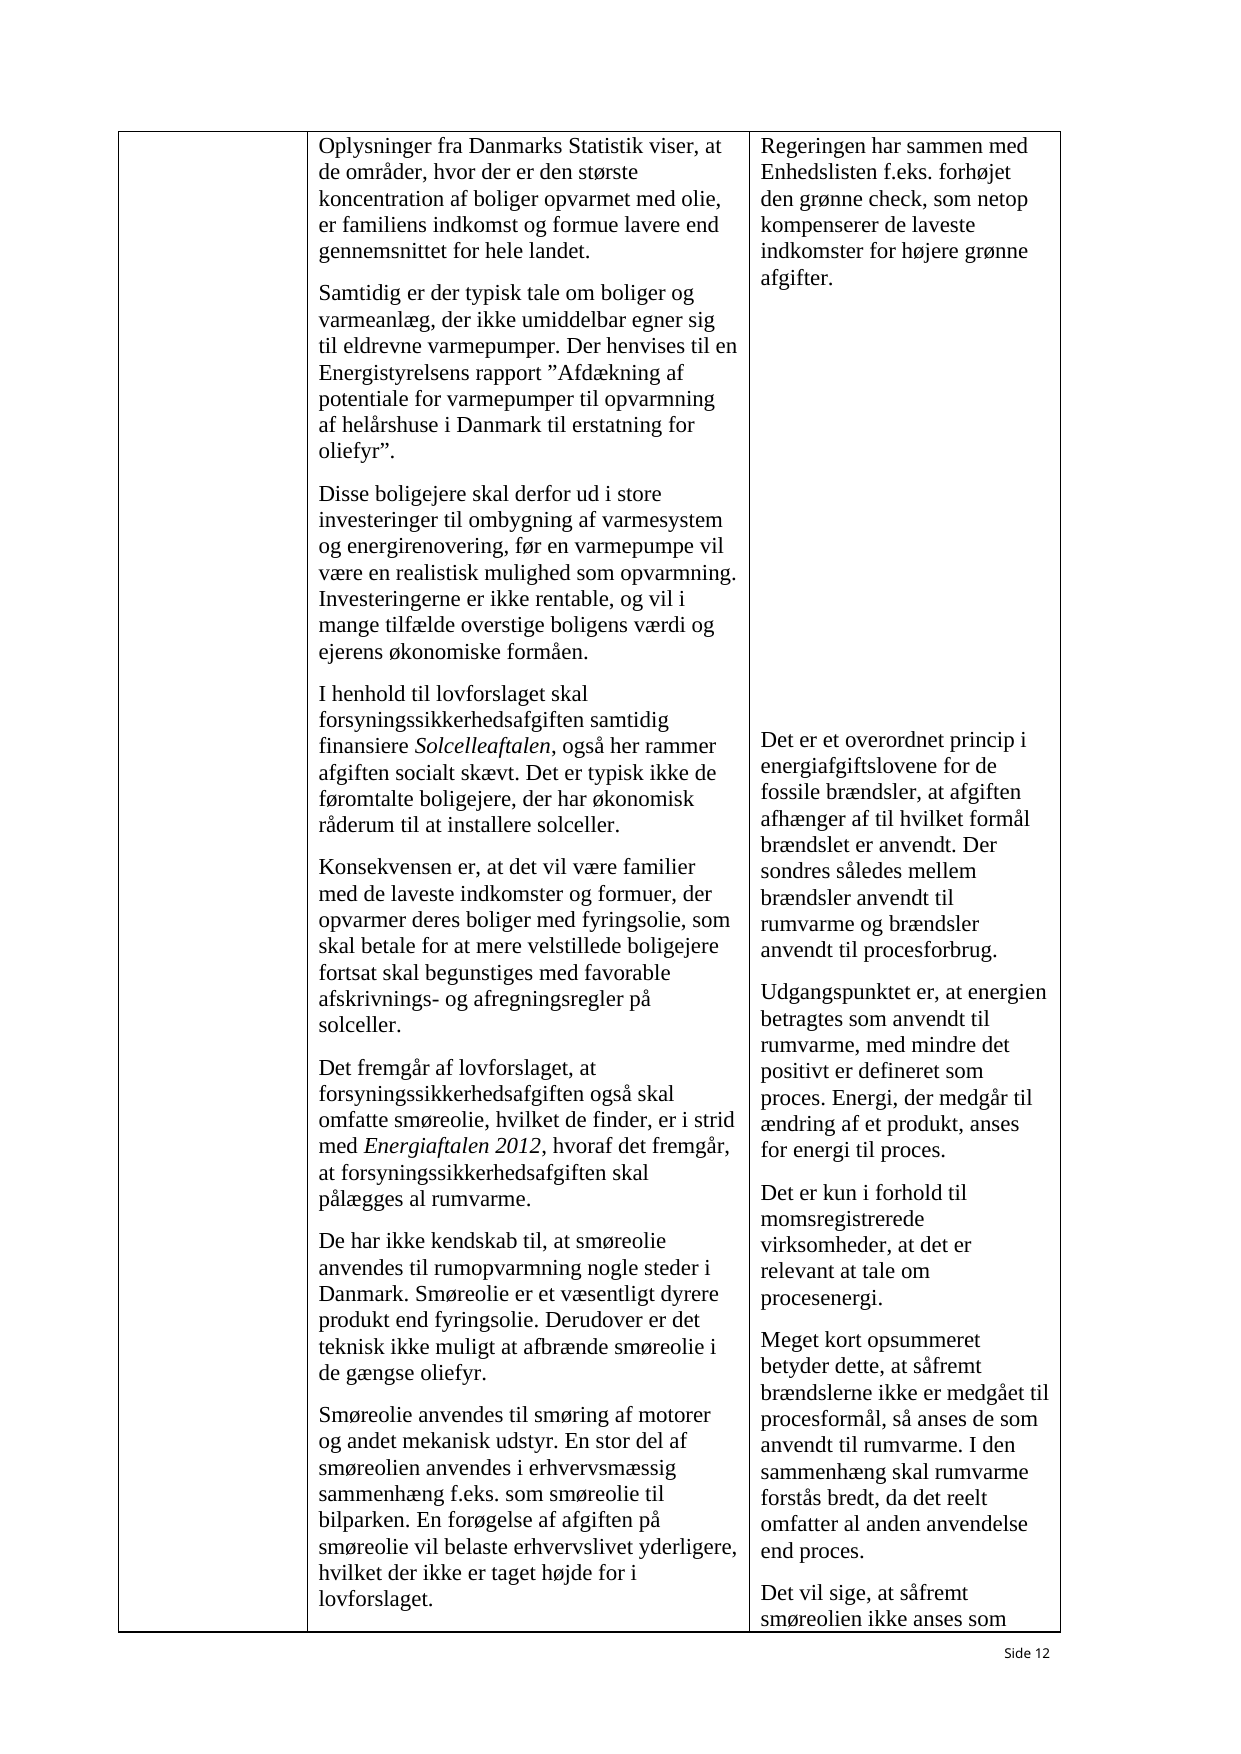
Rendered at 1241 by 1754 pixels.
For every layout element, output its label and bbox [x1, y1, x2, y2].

table_cell [308, 132, 749, 1631]
table_cell [750, 132, 1060, 1631]
table_cell [119, 132, 307, 1631]
